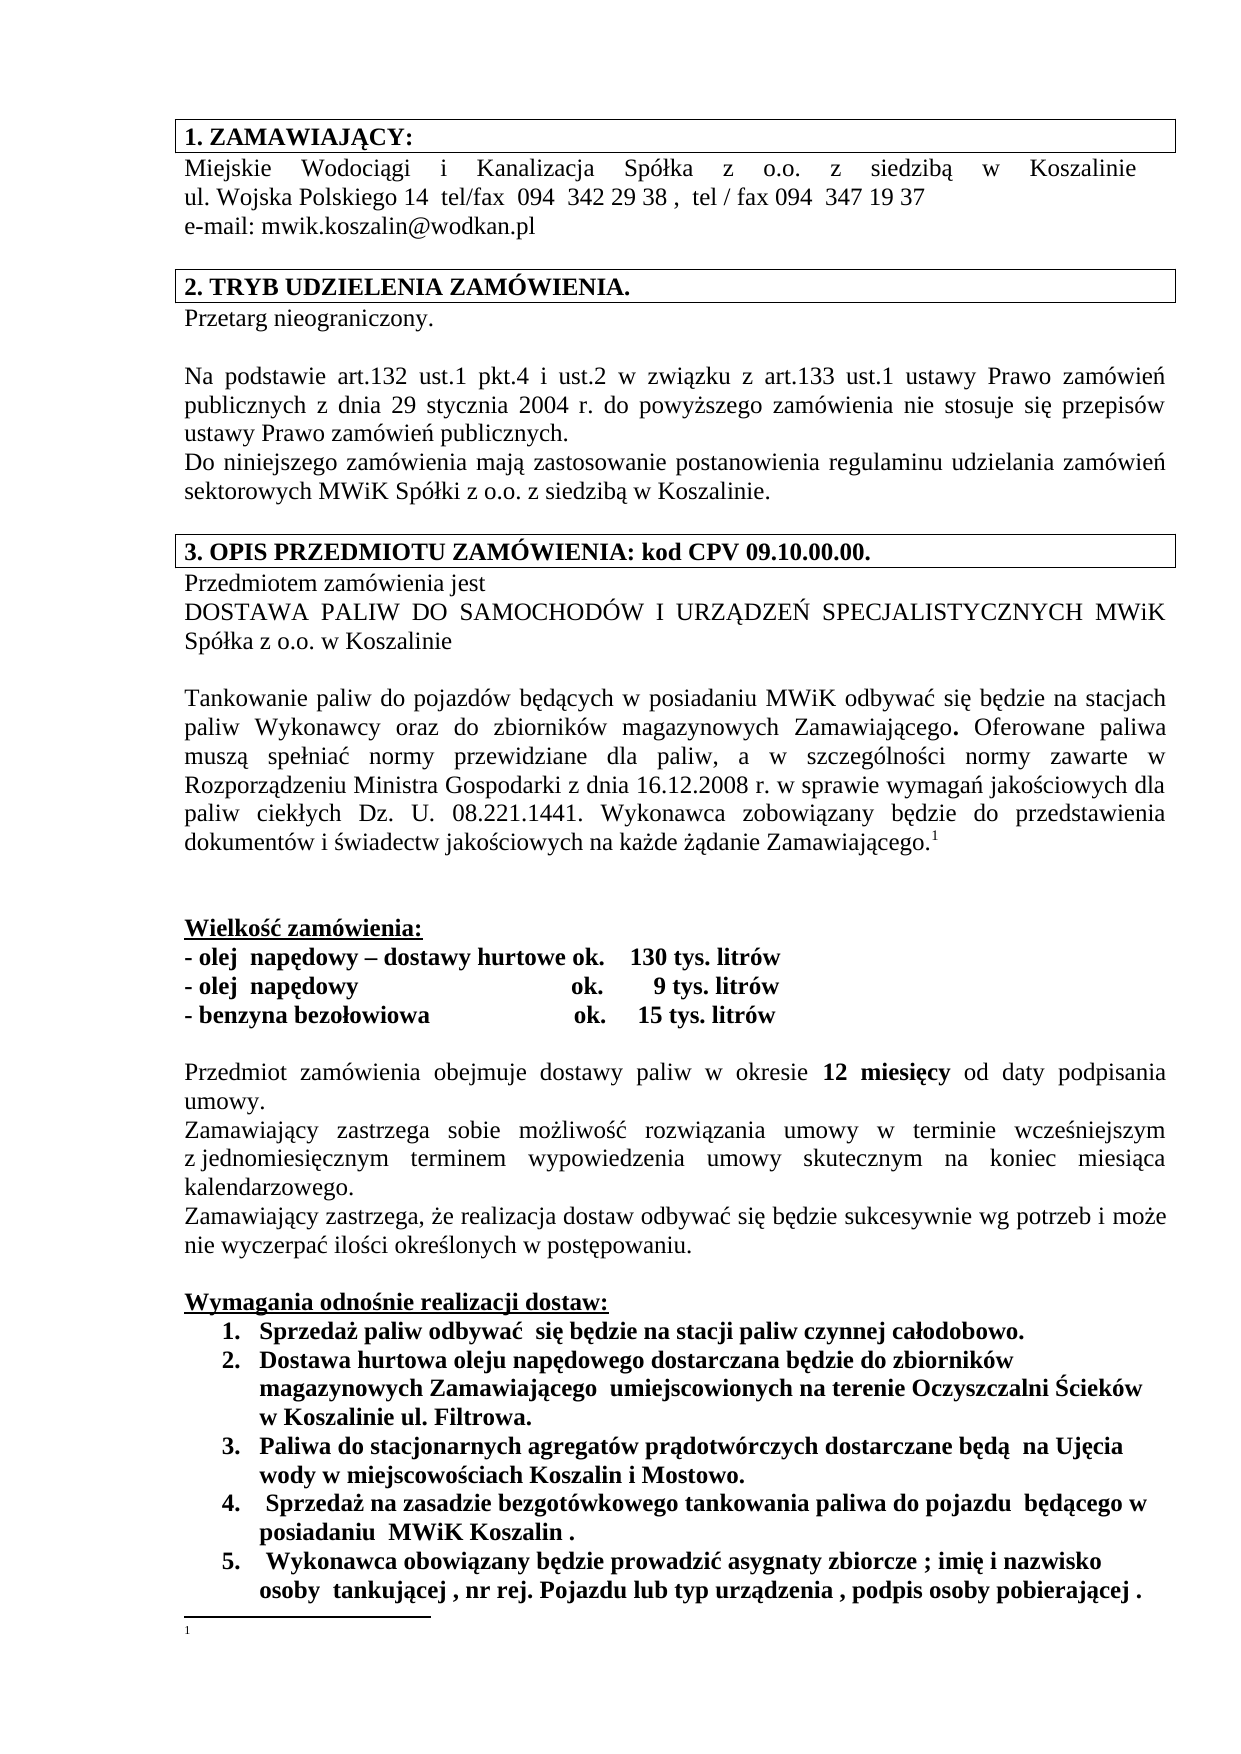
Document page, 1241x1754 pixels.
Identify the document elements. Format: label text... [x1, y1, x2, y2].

text Wymagania odnośnie realizacji dostaw: [184, 1287, 1167, 1316]
list Sprzedaż na zasadzie bezgotówkowego tankowania paliwa do pojazdu będącego w posiadaniu MWiK Koszalin . [222, 1488, 1167, 1546]
text Przetarg nieograniczony. [184, 303, 1167, 332]
text - olej napędowy – dostawy hurtowe ok. 130 tys. litrów [184, 942, 1167, 971]
text - olej napędowy ok. 9 tys. litrów - benzyna bezołowiowa ok. 15 tys. litrów [184, 971, 1167, 1028]
text Przedmiot zamówienia obejmuje dostawy paliw w okresie 12 miesięcy od daty podpisania umowy. [184, 1057, 1167, 1115]
text Na podstawie art.132 ust.1 pkt.4 i ust.2 w związku z art.133 ust.1 ustawy Prawo zamówień publicznych z dnia 29 stycznia 2004 r. do powyższego zamówienia nie stosuje się przepisów ustawy Prawo zamówień publicznych. [184, 361, 1167, 447]
text 1. ZAMAWIAJĄCY: [176, 120, 1175, 152]
text Zamawiający zastrzega sobie możliwość rozwiązania umowy w terminie wcześniejszym z jednomiesięcznym terminem wypowiedzenia umowy skutecznym na koniec miesiąca kalendarzowego. [184, 1115, 1167, 1201]
text Miejskie Wodociągi i Kanalizacja Spółka z o.o. z siedzibą w Koszalinie ul. Wojska Polskiego 14 tel/fax 094 342 29 38 , tel / fax 094 347 19 37 [184, 153, 1167, 211]
text e-mail: mwik.koszalin@wodkan.pl [184, 211, 1167, 240]
text 3. OPIS PRZEDMIOTU ZAMÓWIENIA: kod CPV 09.10.00.00. [176, 535, 1175, 567]
text Zamawiający zastrzega, że realizacja dostaw odbywać się będzie sukcesywnie wg potrzeb i może nie wyczerpać ilości określonych w postępowaniu. [184, 1201, 1167, 1258]
list Sprzedaż paliw odbywać się będzie na stacji paliw czynnej całodobowo. [222, 1316, 1167, 1345]
text Przedmiotem zamówienia jest [184, 568, 1167, 597]
list Dostawa hurtowa oleju napędowego dostarczana będzie do zbiorników magazynowych Zamawiającego umiejscowionych na terenie Oczyszczalni Ścieków w Koszalinie ul. Filtrowa. [222, 1345, 1167, 1431]
list Paliwa do stacjonarnych agregatów prądotwórczych dostarczane będą na Ujęcia wody w miejscowościach Koszalin i Mostowo. [222, 1431, 1167, 1488]
text 2. TRYB UDZIELENIA ZAMÓWIENIA. [176, 270, 1175, 302]
list Wykonawca obowiązany będzie prowadzić asygnaty zbiorcze ; imię i nazwisko osoby tankującej , nr rej. Pojazdu lub typ urządzenia , podpis osoby pobierającej . [222, 1546, 1167, 1603]
text Tankowanie paliw do pojazdów będących w posiadaniu MWiK odbywać się będzie na stacjach paliw Wykonawcy oraz do zbiorników magazynowych Zamawiającego. Oferowane paliwa muszą spełniać normy przewidziane dla paliw, a w szczególności normy zawarte w Rozporządzeniu Ministra Gospodarki z dnia 16.12.2008 r. w sprawie wymagań jakościowych dla paliw ciekłych Dz. U. 08.221.1441. Wykonawca zobowiązany będzie do przedstawienia dokumentów i świadectw jakościowych na każde żądanie Zamawiającego. [184, 655, 1167, 856]
text DOSTAWA PALIW DO SAMOCHODÓW I URZĄDZEŃ SPECJALISTYCZNYCH MWiK Spółka z o.o. w Koszalinie [184, 597, 1167, 655]
text Wielkość zamówienia: [184, 913, 1167, 942]
text Do niniejszego zamówienia mają zastosowanie postanowienia regulaminu udzielania zamówień sektorowych MWiK Spółki z o.o. z siedzibą w Koszalinie. [184, 447, 1167, 505]
